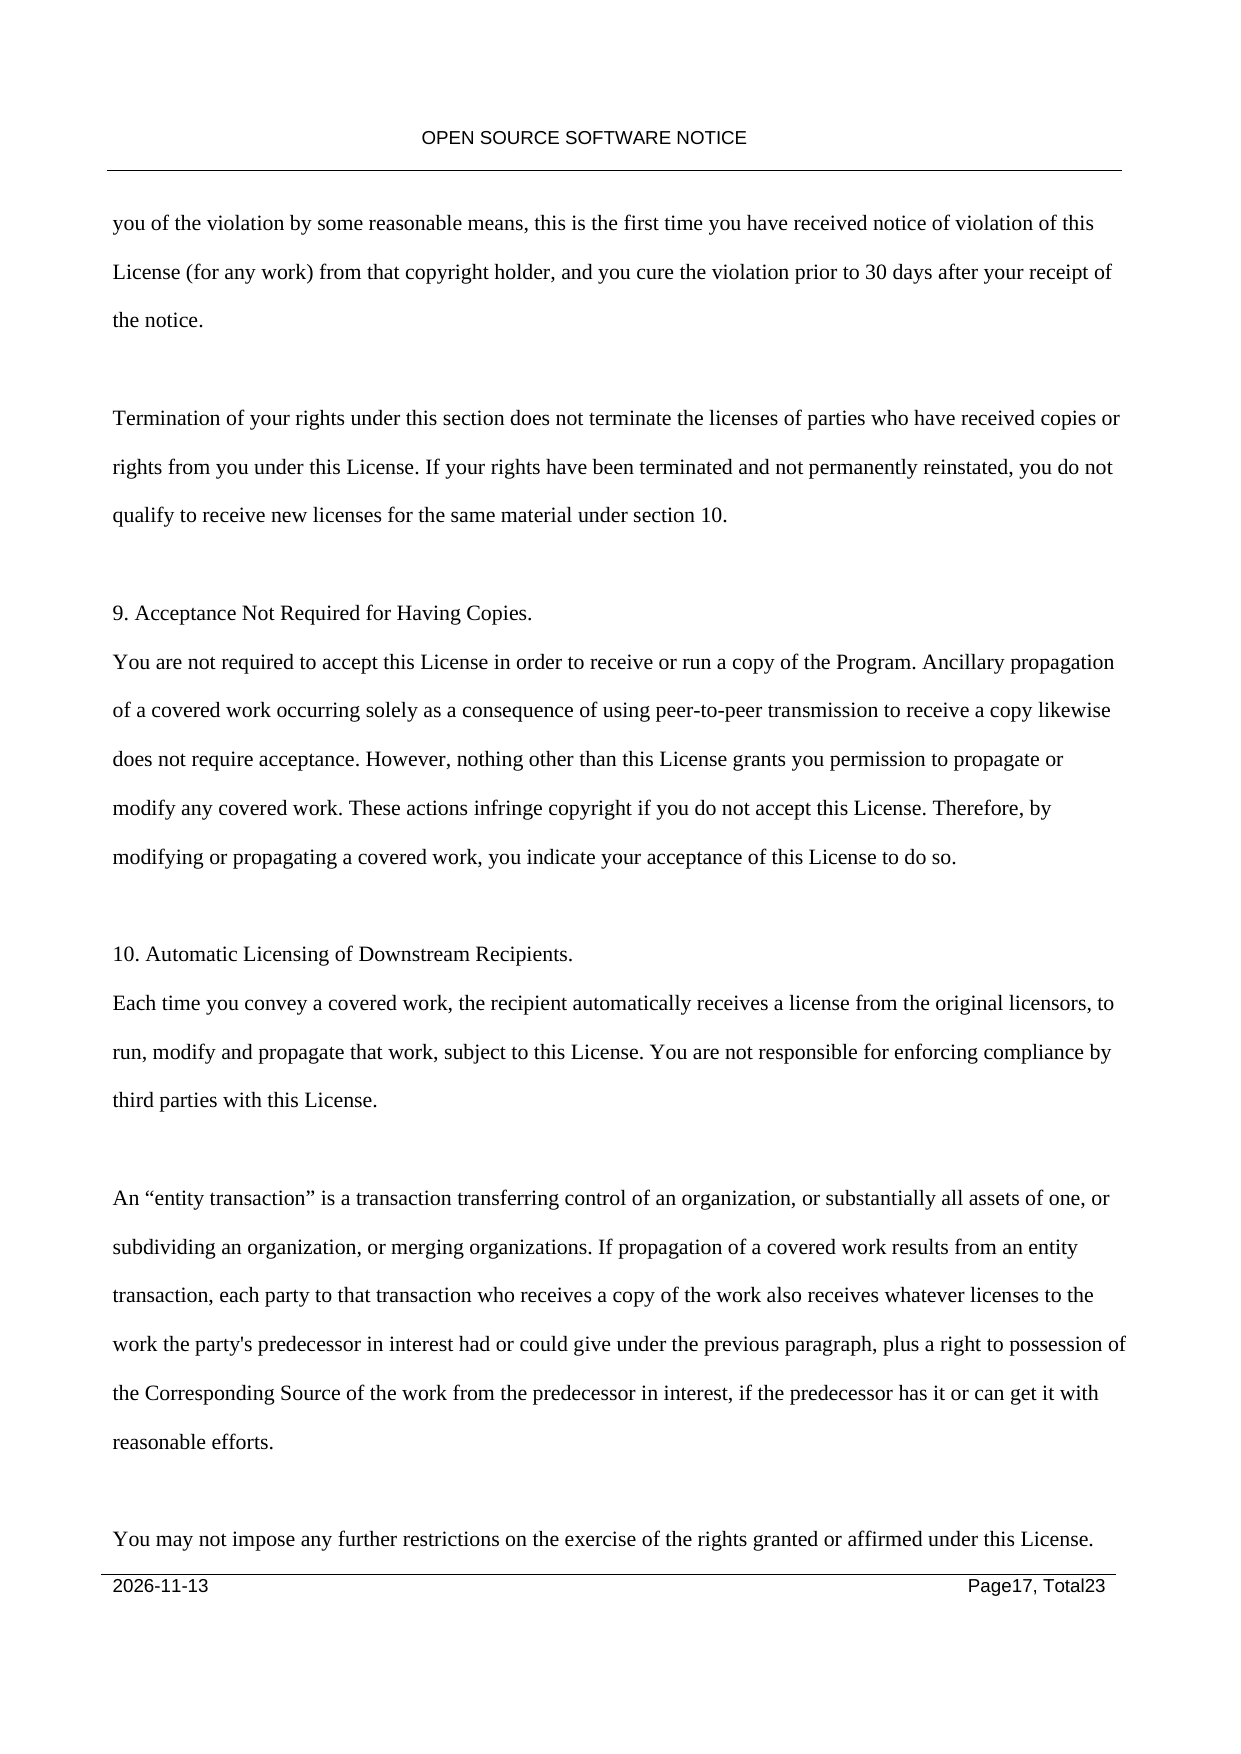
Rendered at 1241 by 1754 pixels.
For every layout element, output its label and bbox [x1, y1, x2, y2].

text [112, 206, 1128, 1555]
